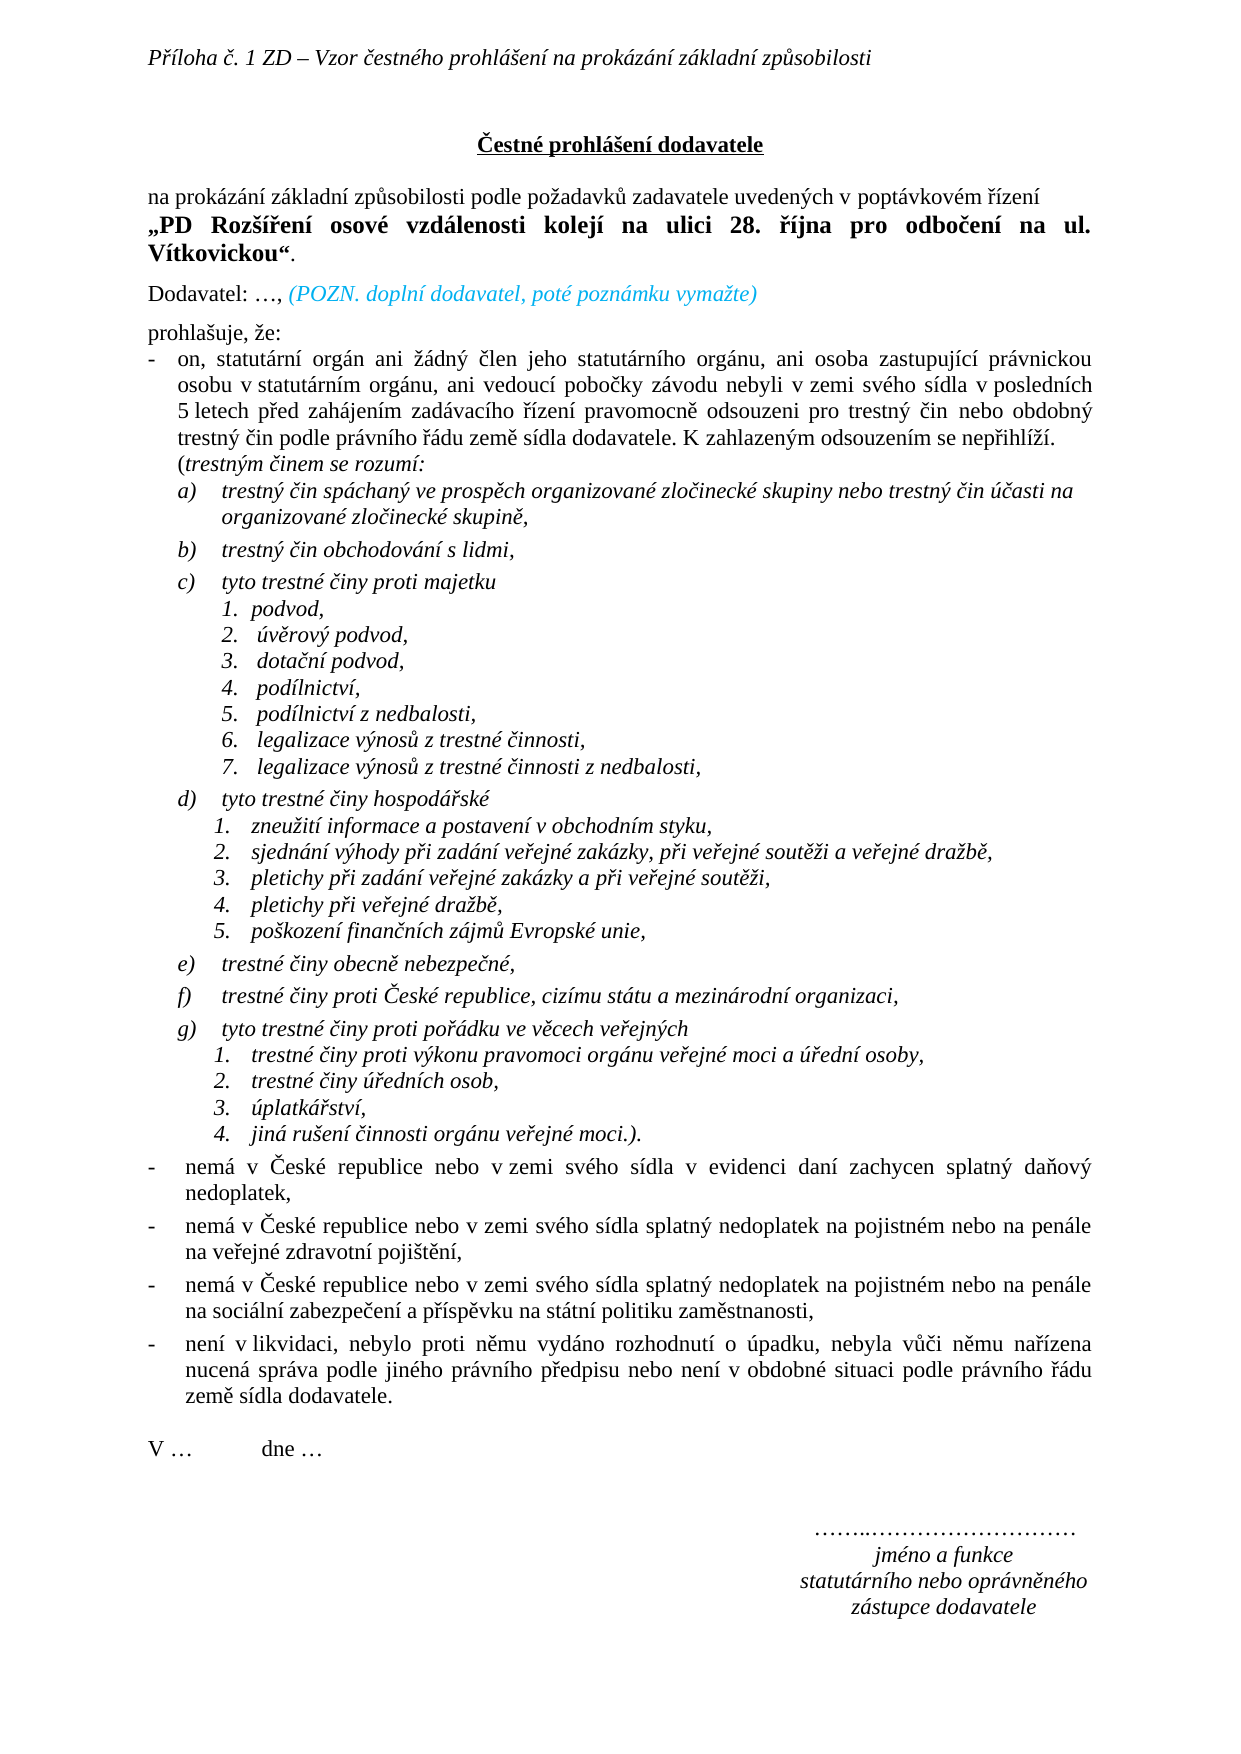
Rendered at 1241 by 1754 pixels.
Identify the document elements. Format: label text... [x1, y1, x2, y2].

list sjednání výhody při zadání veřejné zakázky, při veřejné soutěži a veřejné dražbě, [213, 838, 1093, 864]
list podvod, [221, 594, 1093, 621]
text b) trestný čin obchodování s lidmi, [177, 536, 1093, 562]
list nemá v České republice nebo v zemi svého sídla splatný nedoplatek na pojistném nebo na penále na veřejné zdravotní pojištění, [148, 1212, 1093, 1264]
text e) trestné činy obecně nebezpečné, [177, 950, 1093, 976]
text zástupce dodavatele [797, 1593, 1093, 1620]
list dotační podvod, [221, 647, 1093, 674]
text V … dne … [148, 1435, 1093, 1462]
text ……..……………………… [797, 1514, 1093, 1541]
list není v likvidaci, nebylo proti němu vydáno rozhodnutí o úpadku, nebyla vůči němu nařízena nucená správa podle jiného právního předpisu nebo není v obdobné situaci podle právního řádu země sídla dodavatele. [148, 1330, 1093, 1409]
text prohlašuje, že: [148, 318, 1093, 345]
list úplatkářství, [213, 1094, 1093, 1120]
list nemá v České republice nebo v zemi svého sídla v evidenci daní zachycen splatný daňový nedoplatek, [148, 1153, 1093, 1206]
text Dodavatel: …, (POZN. doplní dodavatel, poté poznámku vymažte) [148, 280, 1093, 306]
text na prokázání základní způsobilosti podle požadavků zadavatele uvedených v poptávkovém řízení [148, 183, 1093, 210]
list úvěrový podvod, [221, 621, 1093, 647]
list on, statutární orgán ani žádný člen jeho statutárního orgánu, ani osoba zastupující právnickou osobu v statutárním orgánu, ani vedoucí pobočky závodu nebyli v zemi svého sídla v posledních 5 letech před zahájením zadávacího řízení pravomocně odsouzeni pro trestný čin nebo obdobný trestný čin podle právního řádu země sídla dodavatele. K zahlazeným odsouzením se nepřihlíží. [148, 345, 1093, 450]
list pletichy při veřejné dražbě, [213, 891, 1093, 917]
text „PD Rozšíření osové vzdálenosti kolejí na ulici 28. října pro odbočení na ul. Vítkovickou“. [148, 210, 1093, 267]
list pletichy při zadání veřejné zakázky a při veřejné soutěži, [213, 864, 1093, 891]
list podílnictví z nedbalosti, [221, 700, 1093, 726]
list nemá v České republice nebo v zemi svého sídla splatný nedoplatek na pojistném nebo na penále na sociální zabezpečení a příspěvku na státní politiku zaměstnanosti, [148, 1271, 1093, 1323]
text d) tyto trestné činy hospodářské [177, 785, 1093, 812]
text g) tyto trestné činy proti pořádku ve věcech veřejných [177, 1015, 1093, 1041]
list trestné činy úředních osob, [213, 1068, 1093, 1094]
list podílnictví, [221, 674, 1093, 700]
text c) tyto trestné činy proti majetku [177, 568, 1093, 594]
list jiná rušení činnosti orgánu veřejné moci.). [213, 1120, 1093, 1147]
text jméno a funkce [797, 1541, 1093, 1567]
list legalizace výnosů z trestné činnosti, [221, 726, 1093, 753]
text a) trestný čin spáchaný ve prospěch organizované zločinecké skupiny nebo trestný čin účasti na organizované zločinecké skupině, [177, 477, 1093, 529]
list zneužití informace a postavení v obchodním styku, [213, 812, 1093, 838]
text (trestným činem se rozumí: [177, 450, 1093, 477]
list legalizace výnosů z trestné činnosti z nedbalosti, [221, 753, 1093, 779]
text statutárního nebo oprávněného [797, 1567, 1093, 1593]
text f) trestné činy proti České republice, cizímu státu a mezinárodní organizaci, [177, 982, 1093, 1009]
list poškození finančních zájmů Evropské unie, [213, 917, 1093, 943]
list trestné činy proti výkonu pravomoci orgánu veřejné moci a úřední osoby, [213, 1041, 1093, 1068]
subtitle Čestné prohlášení dodavatele [148, 131, 1093, 157]
